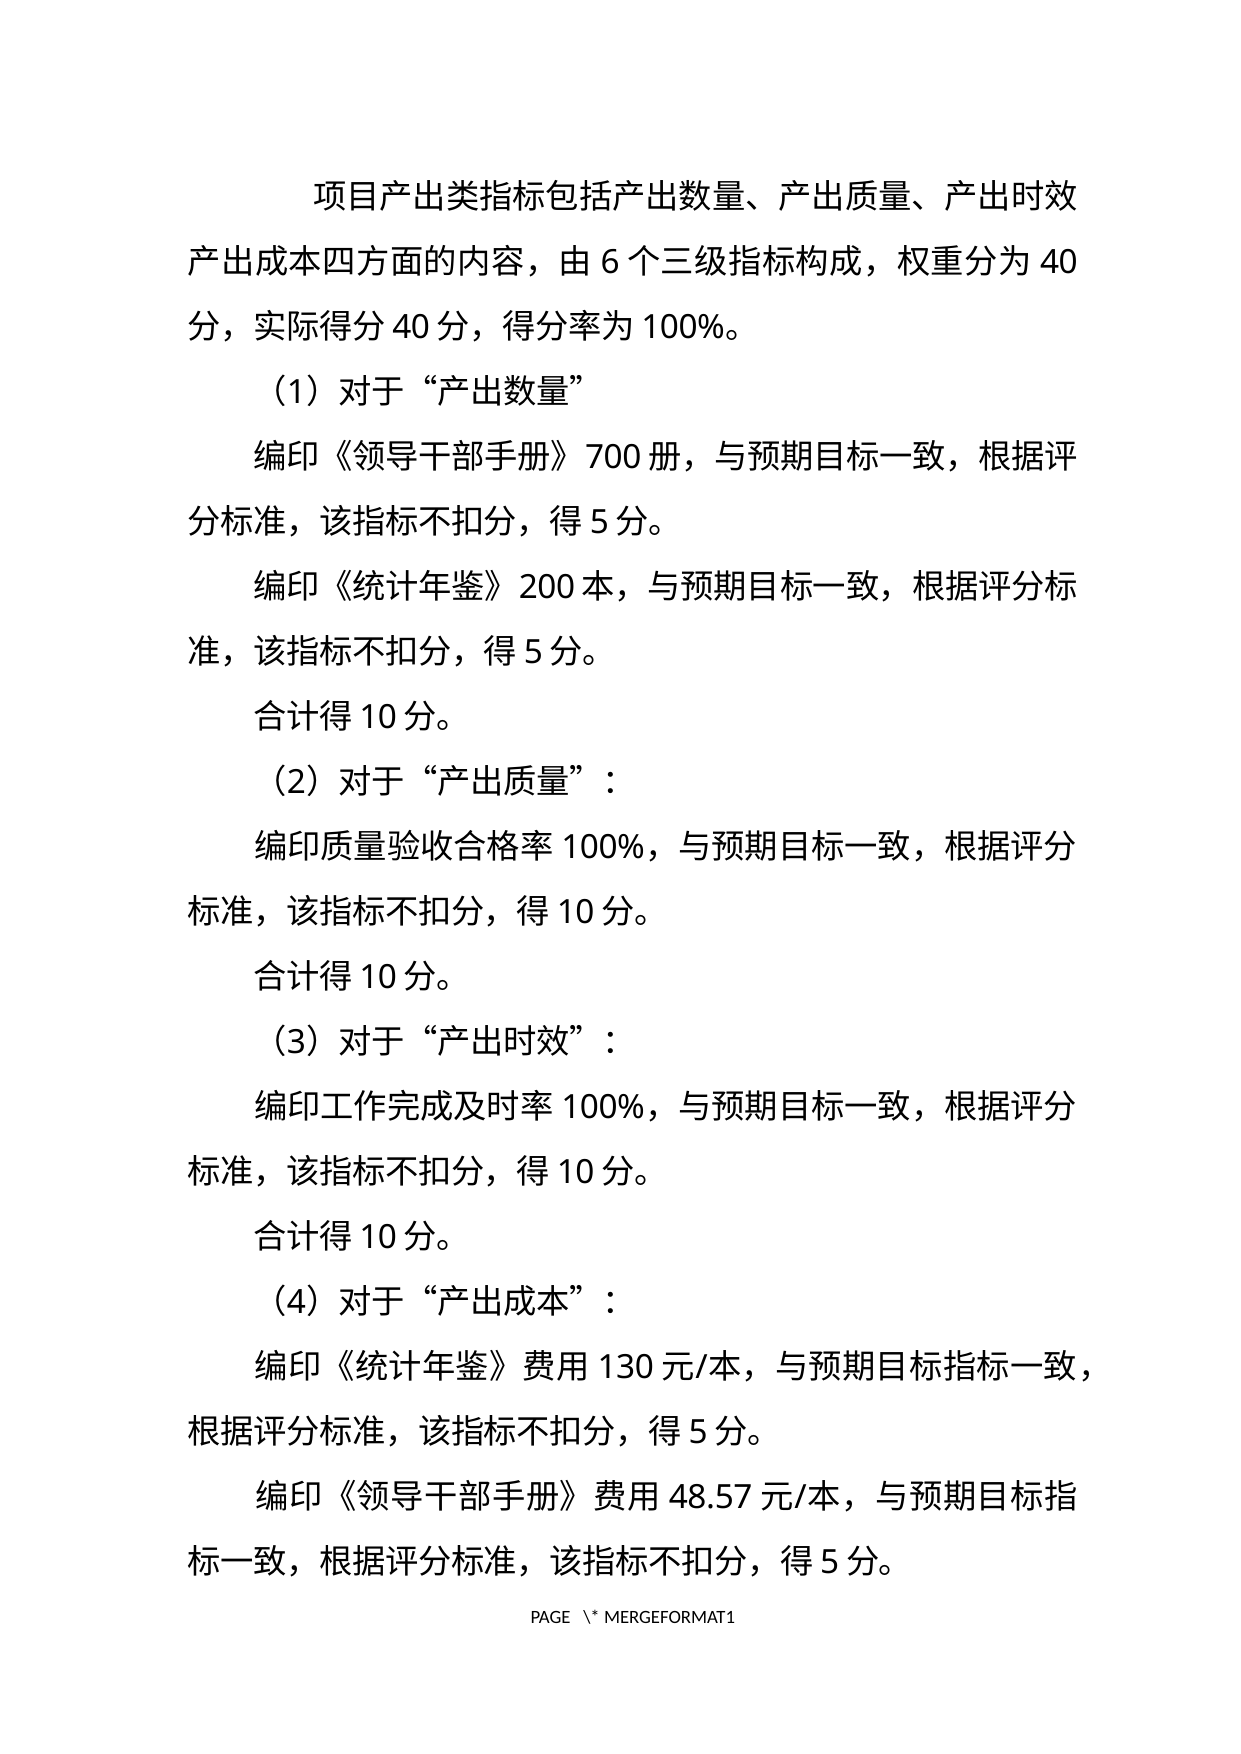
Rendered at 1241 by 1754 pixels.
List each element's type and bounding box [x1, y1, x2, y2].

text [187, 162, 1078, 1592]
